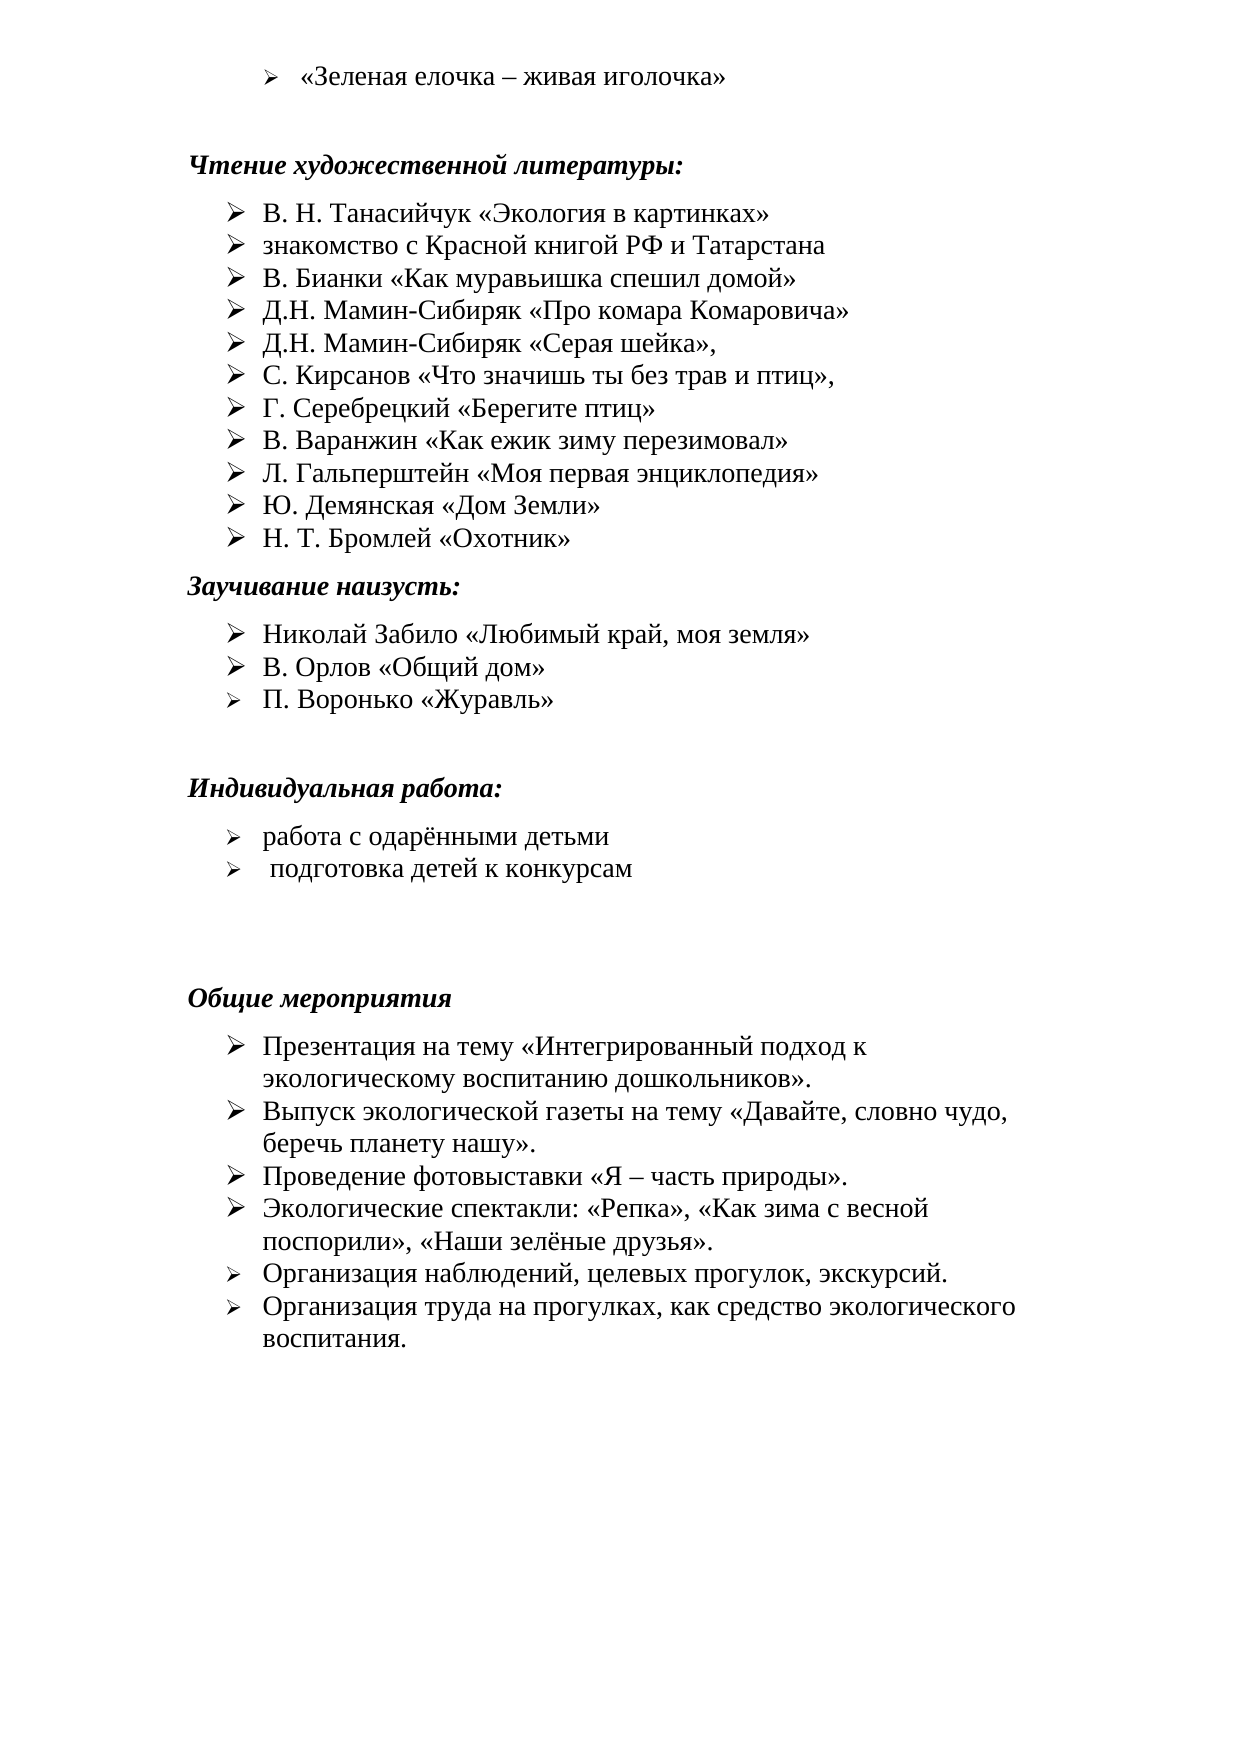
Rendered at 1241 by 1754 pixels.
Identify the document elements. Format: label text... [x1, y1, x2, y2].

list Д.Н. Мамин-Сибиряк «Про комара Комаровича» [225, 293, 1053, 326]
list Ю. Демянская «Дом Земли» [225, 488, 1053, 521]
list знакомство с Красной книгой РФ и Татарстана [225, 228, 1053, 261]
list Проведение фотовыставки «Я – часть природы». [225, 1159, 1053, 1191]
list В. Варанжин «Как ежик зиму перезимовал» [225, 423, 1053, 456]
list Николай Забило «Любимый край, моя земля» [225, 617, 1053, 649]
list работа с одарёнными детьми [225, 819, 1053, 851]
list Н. Т. Бромлей «Охотник» [225, 521, 1053, 553]
text Заучивание наизусть: [187, 569, 1053, 601]
text Чтение художественной литературы: [187, 148, 1053, 180]
list В. Н. Танасийчук «Экология в картинках» [225, 196, 1053, 228]
list Выпуск экологической газеты на тему «Давайте, словно чудо, беречь планету нашу». [225, 1094, 1053, 1159]
text Общие мероприятия [187, 981, 1053, 1013]
list подготовка детей к конкурсам [225, 851, 1053, 884]
list Организация наблюдений, целевых прогулок, экскурсий. [225, 1256, 1053, 1289]
list В. Орлов «Общий дом» [225, 649, 1053, 682]
list В. Бианки «Как муравьишка спешил домой» [225, 261, 1053, 293]
list Л. Гальперштейн «Моя первая энциклопедия» [225, 456, 1053, 488]
list «Зеленая елочка – живая иголочка» [262, 59, 1053, 91]
list С. Кирсанов «Что значишь ты без трав и птиц», [225, 358, 1053, 391]
list Г. Серебрецкий «Берегите птиц» [225, 391, 1053, 423]
list П. Воронько «Журавль» [225, 682, 1053, 714]
list Экологические спектакли: «Репка», «Как зима с весной поспорили», «Наши зелёные друзья». [225, 1191, 1053, 1256]
text Индивидуальная работа: [187, 771, 1053, 803]
list Организация труда на прогулках, как средство экологического воспитания. [225, 1289, 1053, 1353]
list Д.Н. Мамин-Сибиряк «Серая шейка», [225, 326, 1053, 358]
list Презентация на тему «Интегрированный подход к экологическому воспитанию дошкольников». [225, 1029, 1053, 1094]
